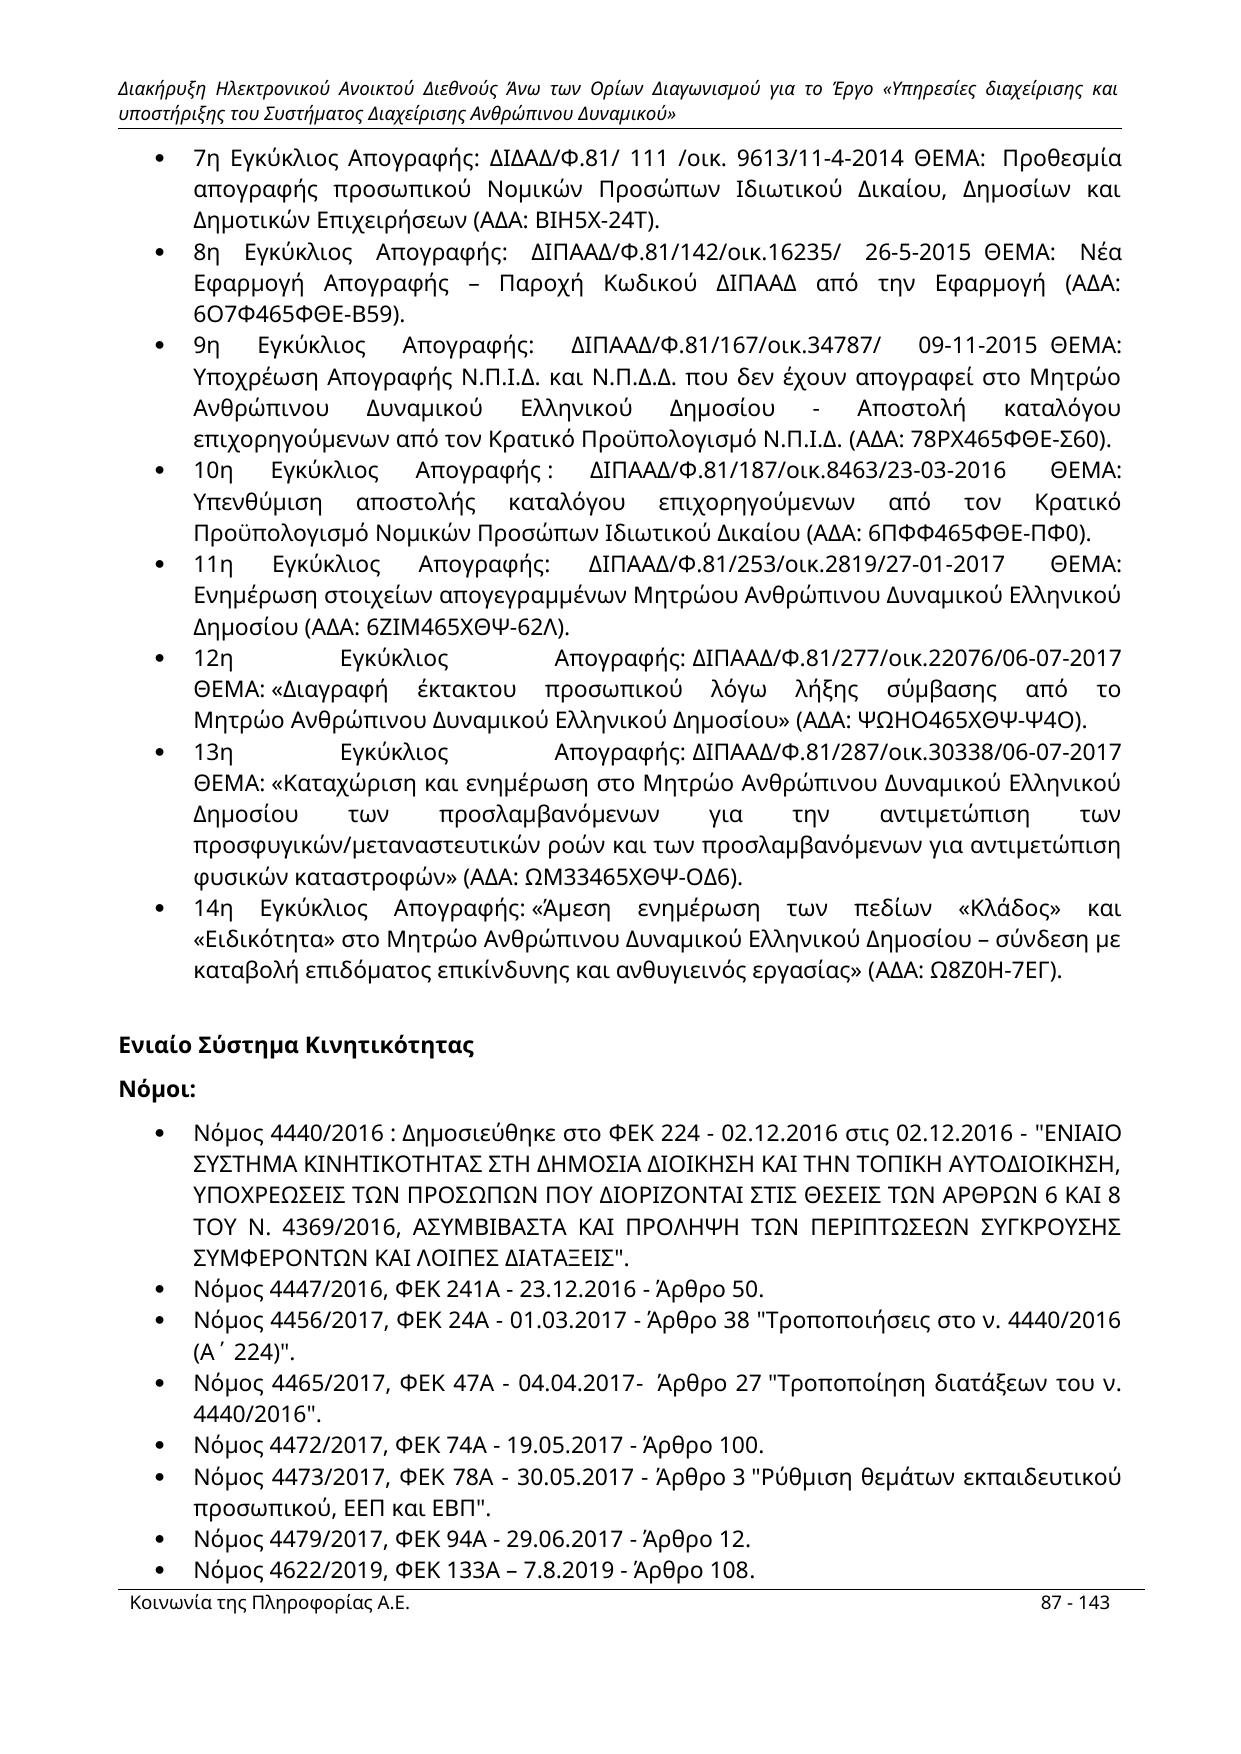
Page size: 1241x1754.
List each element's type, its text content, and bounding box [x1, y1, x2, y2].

text Ενιαίο Σύστημα Κινητικότητας [118, 1029, 1122, 1060]
list Νόμος 4465/2017, ΦΕΚ 47Α - 04.04.2017- Άρθρο 27 "Τροποποίηση διατάξεων του ν. 4440/2016". [156, 1367, 1122, 1429]
list Νόμος 4440/2016 : Δημοσιεύθηκε στο ΦΕΚ 224 - 02.12.2016 στις 02.12.2016 - "ΕΝΙΑΙΟ ΣΥΣΤΗΜΑ ΚΙΝΗΤΙΚΟΤΗΤΑΣ ΣΤΗ ΔΗΜΟΣΙΑ ΔΙΟΙΚΗΣΗ ΚΑΙ ΤΗΝ ΤΟΠΙΚΗ ΑΥΤΟΔΙΟΙΚΗΣΗ, ΥΠΟΧΡΕΩΣΕΙΣ ΤΩΝ ΠΡΟΣΩΠΩΝ ΠΟΥ ΔΙΟΡΙΖΟΝΤΑΙ ΣΤΙΣ ΘΕΣΕΙΣ ΤΩΝ ΑΡΘΡΩΝ 6 ΚΑΙ 8 ΤΟΥ Ν. 4369/2016, ΑΣΥΜΒΙΒΑΣΤΑ ΚΑΙ ΠΡΟΛΗΨΗ ΤΩΝ ΠΕΡΙΠΤΩΣΕΩΝ ΣΥΓΚΡΟΥΣΗΣ ΣΥΜΦΕΡΟΝΤΩΝ ΚΑΙ ΛΟΙΠΕΣ ΔΙΑΤΑΞΕΙΣ". [156, 1117, 1122, 1273]
list 14η Εγκύκλιος Απογραφής: «Άμεση ενημέρωση των πεδίων «Κλάδος» και «Ειδικότητα» στο Μητρώο Ανθρώπινου Δυναμικού Ελληνικού Δημοσίου – σύνδεση με καταβολή επιδόματος επικίνδυνης και ανθυγιεινός εργασίας» (ΑΔΑ: Ω8Ζ0Η-7ΕΓ). [156, 892, 1122, 985]
list 12η Εγκύκλιος Απογραφής: ΔΙΠΑΑΔ/Φ.81/277/οικ.22076/06-07-2017 ΘΕΜΑ: «Διαγραφή έκτακτου προσωπικού λόγω λήξης σύμβασης από το Μητρώο Ανθρώπινου Δυναμικού Ελληνικού Δημοσίου» (ΑΔΑ: ΨΩΗΟ465ΧΘΨ-Ψ4Ο). [156, 642, 1122, 735]
list 7η Εγκύκλιος Απογραφής: ΔΙΔΑΔ/Φ.81/ 111 /οικ. 9613/11-4-2014 ΘΕΜΑ: Προθεσμία απογραφής προσωπικού Νομικών Προσώπων Ιδιωτικού Δικαίου, Δημοσίων και Δημοτικών Επιχειρήσεων (ΑΔΑ: ΒΙΗ5Χ-24Τ). [156, 142, 1122, 235]
text Νόμοι: [118, 1073, 1122, 1104]
list 11η Εγκύκλιος Απογραφής: ΔΙΠΑΑΔ/Φ.81/253/οικ.2819/27-01-2017 ΘΕΜΑ: Ενημέρωση στοιχείων απογεγραμμένων Μητρώου Ανθρώπινου Δυναμικού Ελληνικού Δημοσίου (ΑΔΑ: 6ΖΙΜ465ΧΘΨ-62Λ). [156, 548, 1122, 642]
list 9η Εγκύκλιος Απογραφής: ΔΙΠΑΑΔ/Φ.81/167/οικ.34787/ 09-11-2015 ΘΕΜΑ: Υποχρέωση Απογραφής Ν.Π.Ι.Δ. και Ν.Π.Δ.Δ. που δεν έχουν απογραφεί στο Μητρώο Ανθρώπινου Δυναμικού Ελληνικού Δημοσίου - Αποστολή καταλόγου επιχορηγούμενων από τον Κρατικό Προϋπολογισμό Ν.Π.Ι.Δ. (ΑΔΑ: 78ΡΧ465ΦΘΕ-Σ60). [156, 329, 1122, 454]
list 10η Εγκύκλιος Απογραφής : ΔΙΠΑΑΔ/Φ.81/187/οικ.8463/23-03-2016 ΘΕΜΑ: Υπενθύμιση αποστολής καταλόγου επιχορηγούμενων από τον Κρατικό Προϋπολογισμό Νομικών Προσώπων Ιδιωτικού Δικαίου (ΑΔΑ: 6ΠΦΦ465ΦΘΕ-ΠΦ0). [156, 454, 1122, 548]
list Νόμος 4473/2017, ΦΕΚ 78Α - 30.05.2017 - Άρθρο 3 "Ρύθμιση θεμάτων εκπαιδευτικού προσωπικού, ΕΕΠ και ΕΒΠ". [156, 1460, 1122, 1523]
list 8η Εγκύκλιος Απογραφής: ΔΙΠΑΑΔ/Φ.81/142/οικ.16235/ 26-5-2015 ΘΕΜΑ: Νέα Εφαρμογή Απογραφής – Παροχή Κωδικού ΔΙΠΑΑΔ από την Εφαρμογή (ΑΔΑ: 6Ο7Φ465ΦΘΕ-Β59). [156, 235, 1122, 329]
list Νόμος 4622/2019, ΦΕΚ 133Α – 7.8.2019 - Άρθρο 108. [156, 1554, 1122, 1585]
list Νόμος 4479/2017, ΦΕΚ 94Α - 29.06.2017 - Άρθρο 12. [156, 1523, 1122, 1554]
list Νόμος 4447/2016, ΦΕΚ 241Α - 23.12.2016 - Άρθρο 50. [156, 1273, 1122, 1304]
list Νόμος 4472/2017, ΦΕΚ 74Α - 19.05.2017 - Άρθρο 100. [156, 1429, 1122, 1460]
list Νόμος 4456/2017, ΦΕΚ 24Α - 01.03.2017 - Άρθρο 38 "Τροποποιήσεις στο ν. 4440/2016 (Α΄ 224)". [156, 1304, 1122, 1367]
list 13η Εγκύκλιος Απογραφής: ΔΙΠΑΑΔ/Φ.81/287/οικ.30338/06-07-2017 ΘΕΜΑ: «Καταχώριση και ενημέρωση στο Μητρώο Ανθρώπινου Δυναμικού Ελληνικού Δημοσίου των προσλαμβανόμενων για την αντιμετώπιση των προσφυγικών/μεταναστευτικών ροών και των προσλαμβανόμενων για αντιμετώπιση φυσικών καταστροφών» (ΑΔΑ: ΩΜ33465ΧΘΨ-ΟΔ6). [156, 735, 1122, 892]
